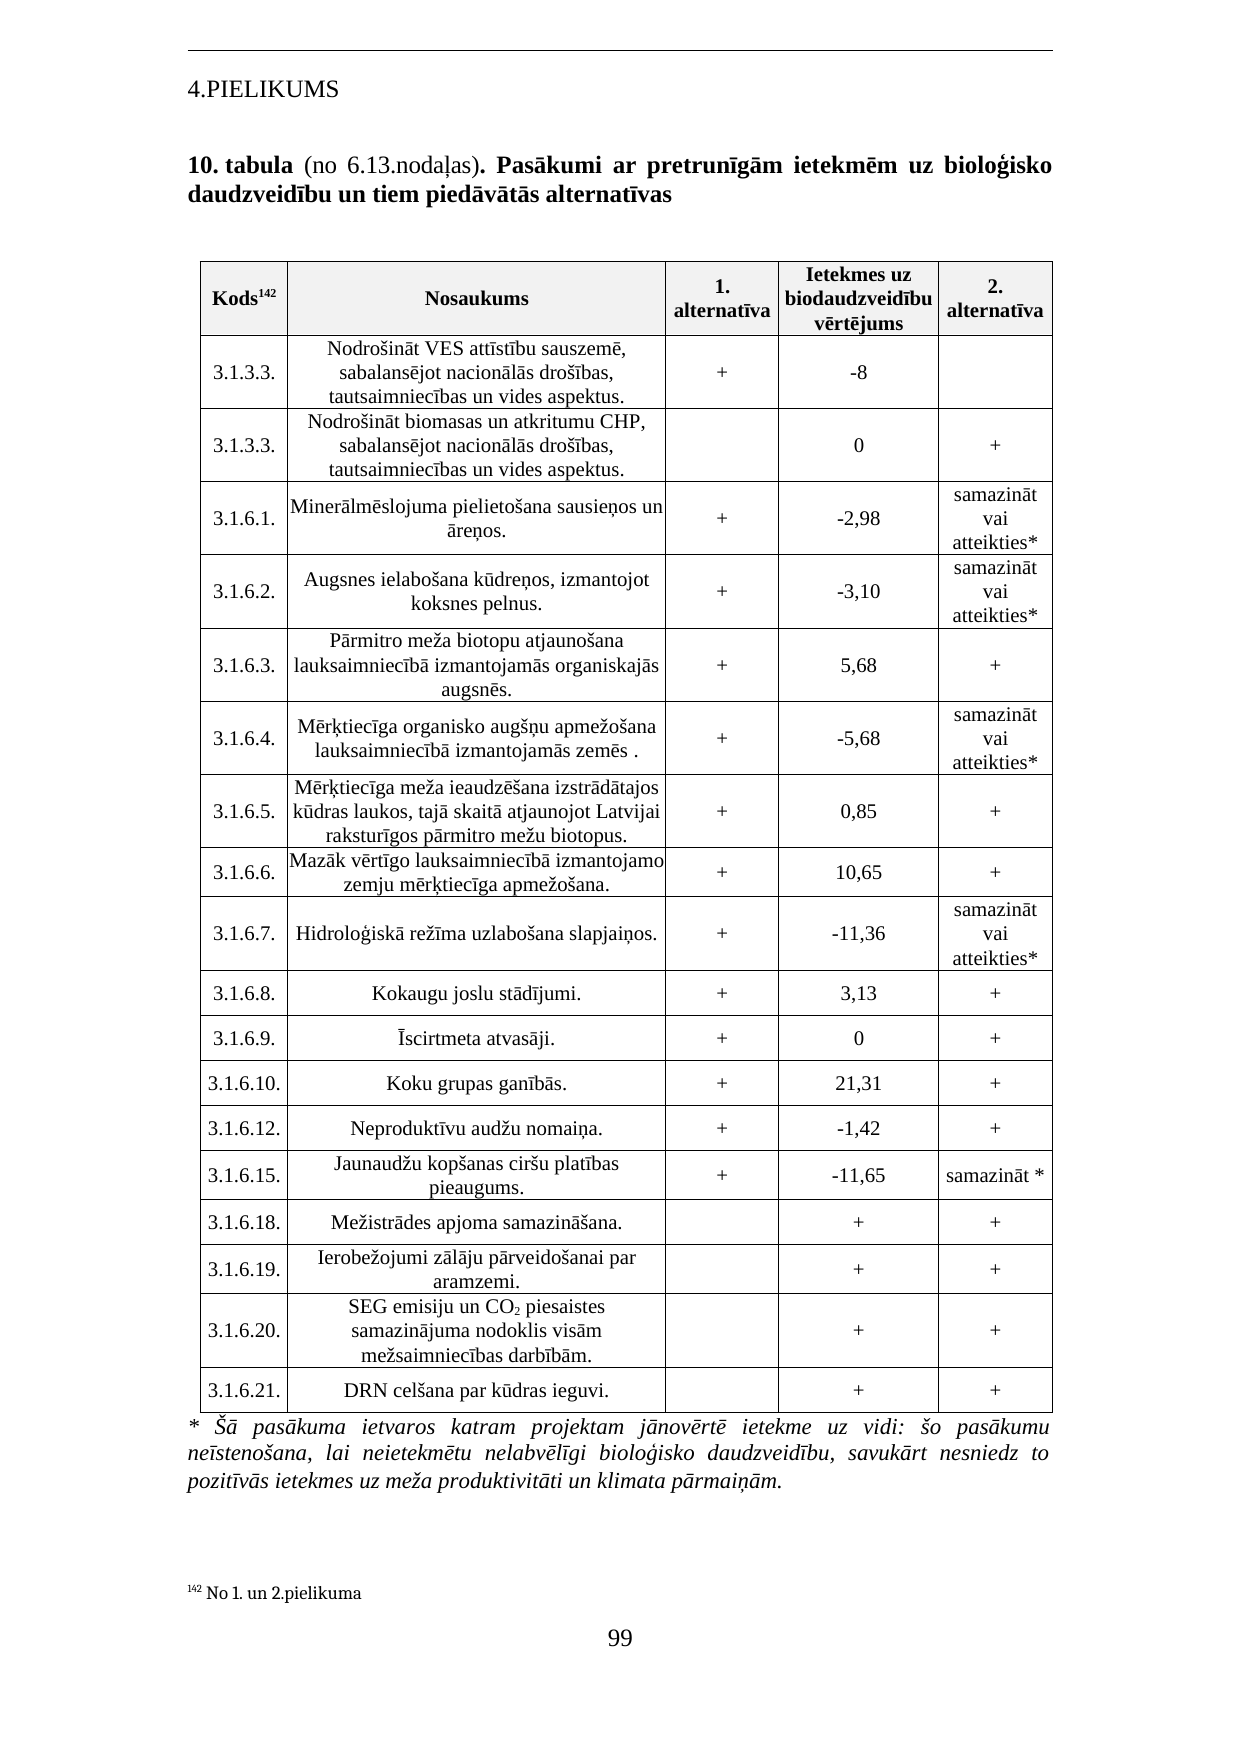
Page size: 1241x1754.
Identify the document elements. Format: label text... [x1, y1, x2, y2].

table_cell + [779, 1200, 938, 1244]
table_cell samazināt vai atteikties* [939, 897, 1052, 969]
table_header Nosaukums [288, 262, 665, 334]
table_cell -8 [779, 336, 938, 408]
table_cell Nodrošināt biomasas un atkritumu CHP, sabalansējot nacionālās drošības, tautsaimniecības un vides aspektus. [288, 409, 665, 481]
table_cell + [939, 409, 1052, 481]
table_cell 3.1.6.21. [201, 1368, 287, 1412]
table_cell Minerālmēslojuma pielietošana sausieņos un āreņos. [288, 482, 665, 554]
table_cell -1,42 [779, 1106, 938, 1150]
table_cell + [939, 1061, 1052, 1105]
table_cell 0 [779, 1016, 938, 1060]
table_cell Jaunaudžu kopšanas ciršu platības pieaugums. [288, 1151, 665, 1199]
table_cell -2,98 [779, 482, 938, 554]
table_cell + [939, 1294, 1052, 1367]
table_cell 3.1.6.18. [201, 1200, 287, 1244]
table_cell + [666, 482, 778, 554]
table_cell 21,31 [779, 1061, 938, 1105]
table_cell 3.1.6.4. [201, 702, 287, 774]
table_cell + [939, 1368, 1052, 1412]
table_cell + [666, 971, 778, 1014]
table_cell + [939, 1106, 1052, 1150]
table_cell + [666, 629, 778, 701]
table_cell Hidroloģiskā režīma uzlabošana slapjaiņos. [288, 897, 665, 969]
table_cell Koku grupas ganībās. [288, 1061, 665, 1105]
table_cell 3.1.6.12. [201, 1106, 287, 1150]
table_cell + [666, 1061, 778, 1105]
table_cell + [939, 629, 1052, 701]
table_cell + [666, 555, 778, 627]
table_cell -11,36 [779, 897, 938, 969]
table_cell 3,13 [779, 971, 938, 1014]
table_cell [666, 1245, 778, 1293]
table_cell 3.1.6.8. [201, 971, 287, 1014]
table_cell Kokaugu joslu stādījumi. [288, 971, 665, 1014]
table_cell [666, 1200, 778, 1244]
table_cell [666, 1368, 778, 1412]
table_cell samazināt vai atteikties* [939, 555, 1052, 627]
table_cell 3.1.6.6. [201, 848, 287, 896]
table_cell + [939, 971, 1052, 1014]
table_cell 3.1.6.9. [201, 1016, 287, 1060]
table_cell Mērķtiecīga organisko augšņu apmežošana lauksaimniecībā izmantojamās zemēs . [288, 702, 665, 774]
table_header Kods [201, 262, 287, 334]
text * Šā pasākuma ietvaros katram projektam jānovērtē ietekme uz vidi: šo pasākumu neīstenošana, lai neietekmētu nelabvēlīgi bioloģisko daudzveidību, savukārt nesniedz to pozitīvās ietekmes uz meža produktivitāti un klimata pārmaiņām. [187, 1413, 1053, 1494]
table_cell + [939, 1016, 1052, 1060]
table_cell 3.1.3.3. [201, 409, 287, 481]
table_cell + [666, 1106, 778, 1150]
table_cell 3.1.6.7. [201, 897, 287, 969]
table_cell Īscirtmeta atvasāji. [288, 1016, 665, 1060]
table_cell + [666, 775, 778, 847]
table_cell -5,68 [779, 702, 938, 774]
table_cell DRN celšana par kūdras ieguvi. [288, 1368, 665, 1412]
table_cell samazināt vai atteikties* [939, 702, 1052, 774]
table_cell 3.1.6.15. [201, 1151, 287, 1199]
table_cell 5,68 [779, 629, 938, 701]
table_cell Mazāk vērtīgo lauksaimniecībā izmantojamo zemju mērķtiecīga apmežošana. [288, 848, 665, 896]
table_header 2. alternatīva [939, 262, 1052, 334]
table_cell samazināt vai atteikties* [939, 482, 1052, 554]
table_cell 3.1.6.3. [201, 629, 287, 701]
table_cell Mērķtiecīga meža ieaudzēšana izstrādātajos kūdras laukos, tajā skaitā atjaunojot Latvijai raksturīgos pārmitro mežu biotopus. [288, 775, 665, 847]
table_cell [666, 1294, 778, 1367]
table_cell + [666, 848, 778, 896]
table_cell 3.1.3.3. [201, 336, 287, 408]
table_cell [666, 409, 778, 481]
table_cell + [939, 775, 1052, 847]
table_cell 0 [779, 409, 938, 481]
table_cell + [939, 848, 1052, 896]
table_cell 3.1.6.1. [201, 482, 287, 554]
table_cell Neproduktīvu audžu nomaiņa. [288, 1106, 665, 1150]
table_header 1. alternatīva [666, 262, 778, 334]
table_header Ietekmes uz biodaudzveidību vērtējums [779, 262, 938, 334]
table_cell -11,65 [779, 1151, 938, 1199]
table_cell SEG emisiju un CO2 piesaistes samazinājuma nodoklis visām mežsaimniecības darbībām. [288, 1294, 665, 1367]
table_cell 3.1.6.5. [201, 775, 287, 847]
table_cell Mežistrādes apjoma samazināšana. [288, 1200, 665, 1244]
table_cell + [666, 1016, 778, 1060]
table_cell Pārmitro meža biotopu atjaunošana lauksaimniecībā izmantojamās organiskajās augsnēs. [288, 629, 665, 701]
table_cell + [666, 1151, 778, 1199]
table_cell Augsnes ielabošana kūdreņos, izmantojot koksnes pelnus. [288, 555, 665, 627]
table_cell + [666, 702, 778, 774]
table_cell 0,85 [779, 775, 938, 847]
table_cell 3.1.6.19. [201, 1245, 287, 1293]
table_cell + [779, 1294, 938, 1367]
table_cell + [939, 1245, 1052, 1293]
table_cell + [939, 1200, 1052, 1244]
table_cell [939, 336, 1052, 408]
text 10. tabula (no 6.13.nodaļas). Pasākumi ar pretrunīgām ietekmēm uz bioloģisko daudzveidību un tiem piedāvātās alternatīvas [187, 150, 1053, 207]
table_cell Ierobežojumi zālāju pārveidošanai par aramzemi. [288, 1245, 665, 1293]
table_cell -3,10 [779, 555, 938, 627]
table_cell 3.1.6.2. [201, 555, 287, 627]
table_cell 3.1.6.10. [201, 1061, 287, 1105]
table_cell 3.1.6.20. [201, 1294, 287, 1367]
table_cell 10,65 [779, 848, 938, 896]
table_cell Nodrošināt VES attīstību sauszemē, sabalansējot nacionālās drošības, tautsaimniecības un vides aspektus. [288, 336, 665, 408]
table_cell + [666, 897, 778, 969]
table_cell samazināt * [939, 1151, 1052, 1199]
table_cell + [779, 1245, 938, 1293]
table_cell + [779, 1368, 938, 1412]
table_cell + [666, 336, 778, 408]
